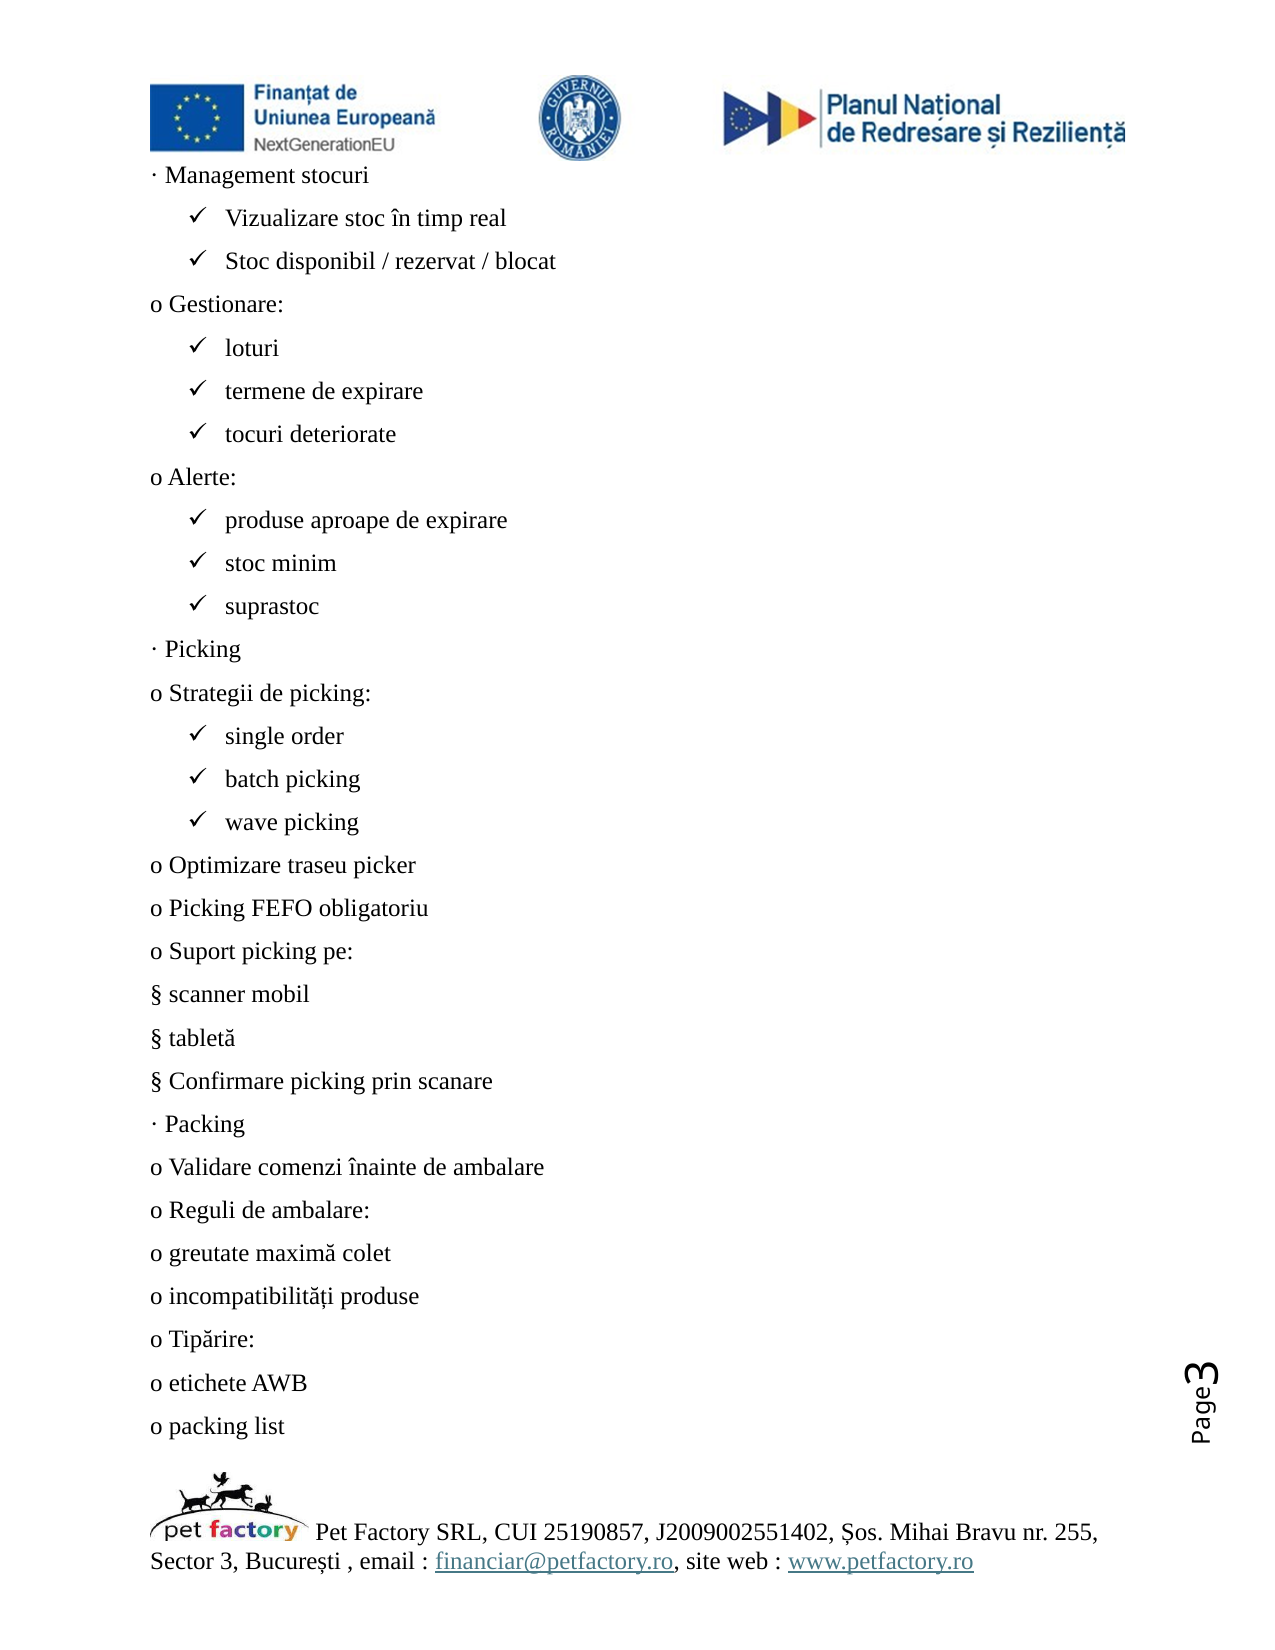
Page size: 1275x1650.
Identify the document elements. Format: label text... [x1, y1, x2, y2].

text o Strategii de picking: [150, 678, 1125, 706]
list tocuri deteriorate [187, 419, 1125, 448]
text o Picking FEFO obligatoriu [150, 893, 1125, 922]
text o etichete AWB [150, 1368, 1125, 1396]
text o Validare comenzi înainte de ambalare [150, 1152, 1125, 1181]
list Vizualizare stoc în timp real [187, 203, 1125, 232]
list stoc minim [187, 548, 1125, 577]
text o Optimizare traseu picker [150, 850, 1125, 879]
text o Tipărire: [150, 1324, 1125, 1353]
list suprastoc [187, 591, 1125, 620]
list wave picking [187, 807, 1125, 836]
text · Packing [150, 1109, 1125, 1138]
text o incompatibilități produse [150, 1281, 1125, 1310]
list produse aproape de expirare [187, 505, 1125, 534]
list loturi [187, 333, 1125, 361]
list termene de expirare [187, 376, 1125, 404]
text o Reguli de ambalare: [150, 1195, 1125, 1224]
text · Management stocuri [150, 161, 1125, 189]
text o Suport picking pe: [150, 936, 1125, 965]
list batch picking [187, 764, 1125, 793]
text o Alerte: [150, 462, 1125, 491]
text · Picking [150, 634, 1125, 663]
list Stoc disponibil / rezervat / blocat [187, 246, 1125, 275]
list single order [187, 721, 1125, 749]
text o packing list [150, 1411, 1125, 1439]
text o greutate maximă colet [150, 1238, 1125, 1267]
picture [150, 75, 1125, 161]
text o Gestionare: [150, 289, 1125, 318]
text § scanner mobil [150, 979, 1125, 1008]
text § tabletă [150, 1023, 1125, 1051]
text § Confirmare picking prin scanare [150, 1066, 1125, 1094]
